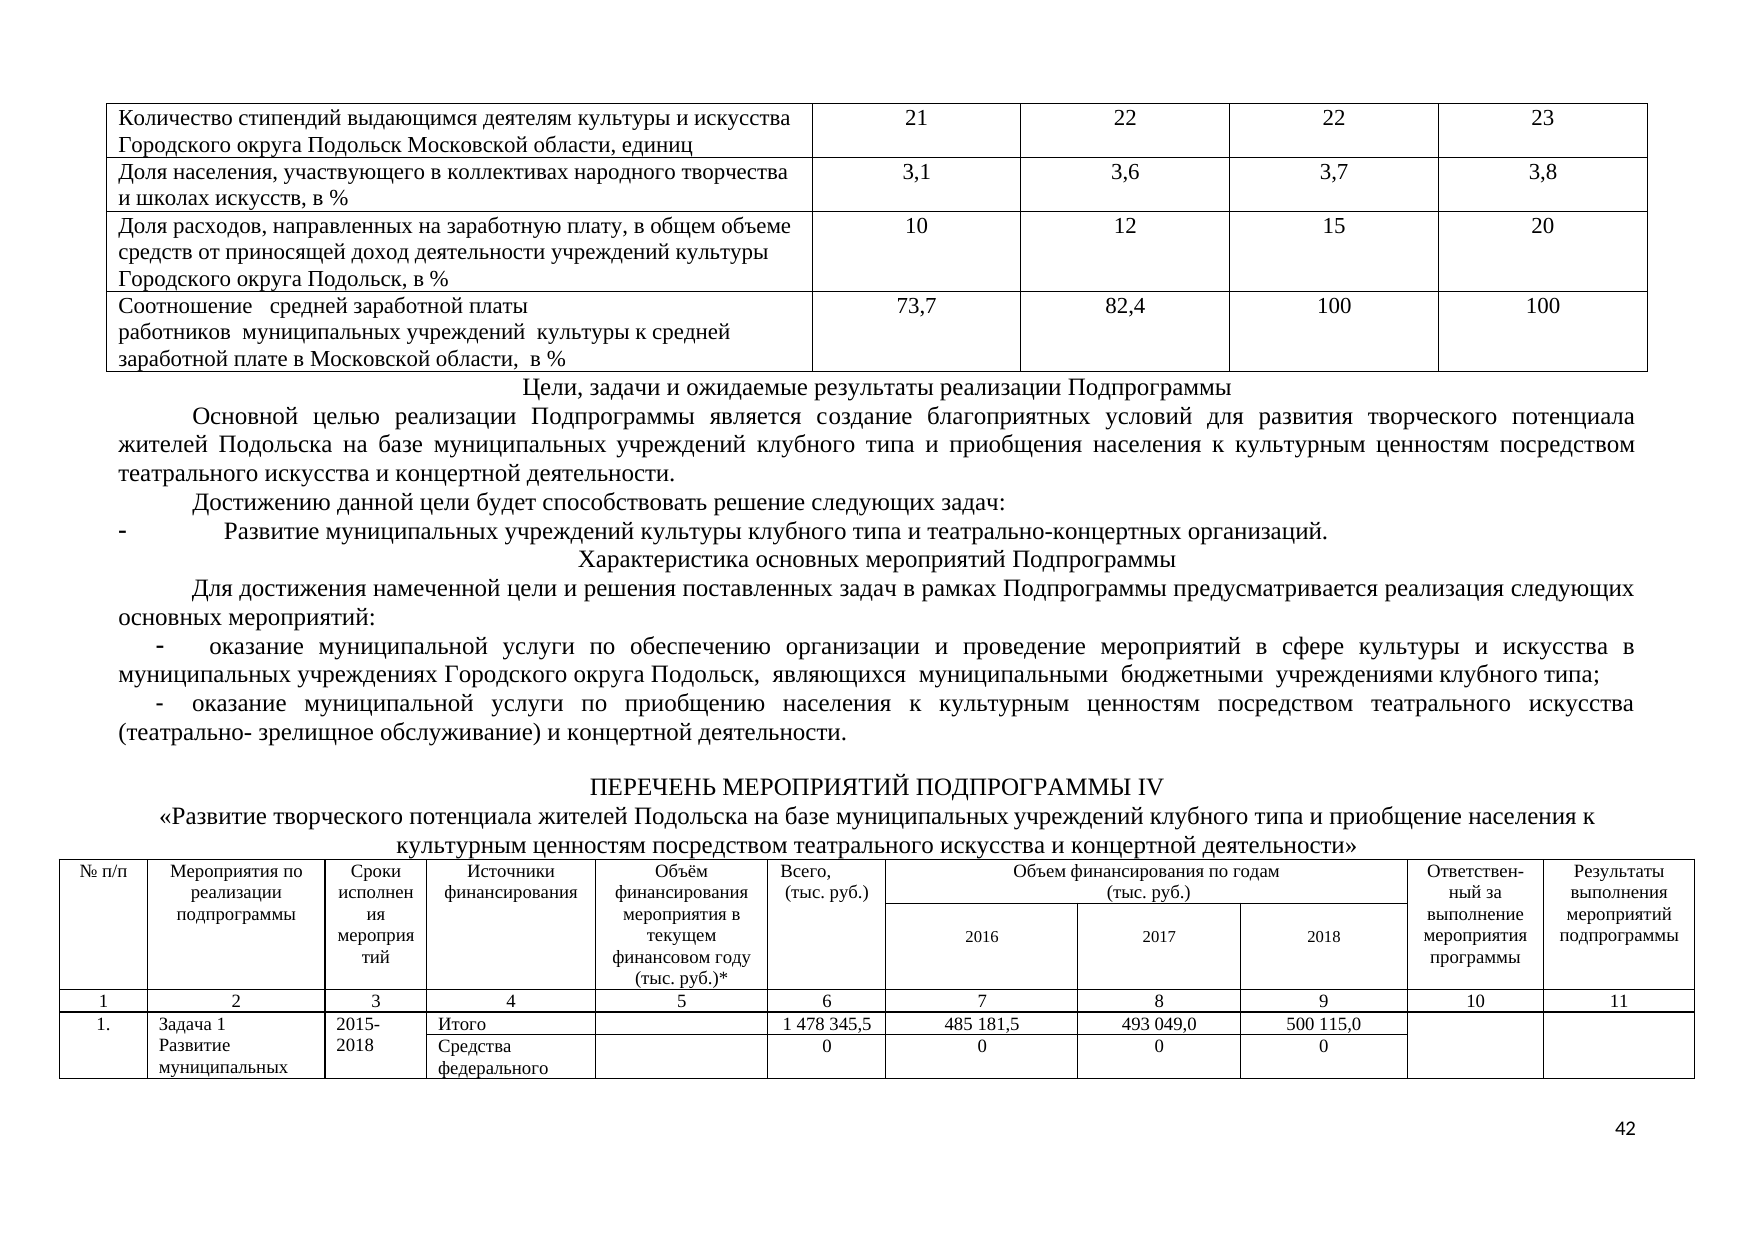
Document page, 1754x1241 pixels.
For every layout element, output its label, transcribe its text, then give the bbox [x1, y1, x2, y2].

table_cell 21 [813, 104, 1020, 157]
table_cell 2 [148, 990, 324, 1011]
table_header Сроки исполнения мероприятий [326, 860, 426, 989]
table_cell 5 [596, 990, 767, 1011]
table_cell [427, 1035, 595, 1078]
table_cell 4 [427, 990, 595, 1011]
table_cell 12 [1021, 212, 1229, 291]
table_cell Итого [427, 1013, 595, 1034]
table_cell 0 [768, 1035, 885, 1078]
text Характеристика основных мероприятий Подпрограммы [118, 544, 1636, 573]
table_cell [596, 1035, 767, 1078]
table_header Объём финансирования мероприятия в текущем финансовом году (тыс. руб.)* [596, 860, 767, 989]
table_cell 6 [768, 990, 885, 1011]
table_cell [1544, 1013, 1694, 1078]
table_cell 20 [1439, 212, 1647, 291]
table_cell 493 049,0 [1078, 1013, 1240, 1034]
table_header Ответствен-ный за выполнение мероприятия программы [1408, 860, 1543, 989]
table_header Результаты выполнения мероприятий подпрограммы [1544, 860, 1694, 989]
table_cell 3,7 [1230, 158, 1438, 211]
table_cell 82,4 [1021, 292, 1229, 371]
table_cell 500 115,0 [1241, 1013, 1407, 1034]
table_cell Количество стипендий выдающимся деятелям культуры и искусства Городского округа Подольск Московской области, единиц [107, 104, 812, 157]
text Цели, задачи и ожидаемые результаты реализации Подпрограммы [118, 372, 1636, 401]
table_cell 100 [1439, 292, 1647, 371]
table_cell 0 [1241, 1035, 1407, 1078]
text ПЕРЕЧЕНЬ МЕРОПРИЯТИЙ ПОДПРОГРАММЫ IV [118, 772, 1636, 801]
table_cell 11 [1544, 990, 1694, 1011]
text Для достижения намеченной цели и решения поставленных задач в рамках Подпрограммы предусматривается реализация следующих основных мероприятий: [118, 573, 1636, 631]
table_cell 2016 [886, 904, 1077, 989]
table_cell 3,1 [813, 158, 1020, 211]
table_cell 10 [813, 212, 1020, 291]
table_cell Соотношение средней заработной платы работников муниципальных учреждений культуры к средней заработной плате в Московской области, в % [107, 292, 812, 371]
table_cell 1 478 345,5 [768, 1013, 885, 1034]
text Достижению данной цели будет способствовать решение следующих задач: [118, 487, 1636, 516]
table_header Объем финансирования по годам (тыс. руб.) [886, 860, 1407, 903]
table_header № п/п [60, 860, 147, 989]
table_cell 2018 [1241, 904, 1407, 989]
table_cell 15 [1230, 212, 1438, 291]
table_cell 1. [60, 1013, 147, 1078]
table_cell 10 [1408, 990, 1543, 1011]
table_cell 0 [886, 1035, 1077, 1078]
table_cell 73,7 [813, 292, 1020, 371]
table_cell 22 [1021, 104, 1229, 157]
table_cell Задача 1 Развитие муниципальных учреждений культуры клубного типа и театрально-концертных организаций. [148, 1013, 324, 1078]
table_cell 100 [1230, 292, 1438, 371]
table_cell 7 [886, 990, 1077, 1011]
table_cell [596, 1013, 767, 1034]
list Развитие муниципальных учреждений культуры клубного типа и театрально-концертных организаций. [118, 516, 1636, 544]
list оказание муниципальной услуги по приобщению населения к культурным ценностям посредством театрального искусства (театрально- зрелищное обслуживание) и концертной деятельности. [118, 688, 1636, 746]
table_cell 485 181,5 [886, 1013, 1077, 1034]
table_cell 3,6 [1021, 158, 1229, 211]
table_cell 1 [60, 990, 147, 1011]
table_cell 23 [1439, 104, 1647, 157]
table_cell 3,8 [1439, 158, 1647, 211]
table_cell 0 [1078, 1035, 1240, 1078]
table_cell 22 [1230, 104, 1438, 157]
table_header Мероприятия по реализации подпрограммы [148, 860, 324, 989]
list оказание муниципальной услуги по обеспечению организации и проведение мероприятий в сфере культуры и искусства в муниципальных учреждениях Городского округа Подольск, являющихся муниципальными бюджетными учреждениями клубного типа; [118, 631, 1636, 688]
table_cell [1408, 1013, 1543, 1078]
text «Развитие творческого потенциала жителей Подольска на базе муниципальных учреждений клубного типа и приобщение населения к культурным ценностям посредством театрального искусства и концертной деятельности» [118, 801, 1636, 858]
text Основной целью реализации Подпрограммы является создание благоприятных условий для развития творческого потенциала жителей Подольска на базе муниципальных учреждений клубного типа и приобщения населения к культурным ценностям посредством театрального искусства и концертной деятельности. [118, 401, 1636, 487]
table_cell 3 [326, 990, 426, 1011]
table_cell 9 [1241, 990, 1407, 1011]
table_cell Доля населения, участвующего в коллективах народного творчества и школах искусств, в % [107, 158, 812, 211]
table_cell Доля расходов, направленных на заработную плату, в общем объеме средств от приносящей доход деятельности учреждений культуры Городского округа Подольск, в % [107, 212, 812, 291]
table_cell 2017 [1078, 904, 1240, 989]
table_header Источники финансирования [427, 860, 595, 989]
table_header Всего, (тыс. руб.) [768, 860, 885, 989]
table_cell 2015-2018 [326, 1013, 426, 1078]
table_cell 8 [1078, 990, 1240, 1011]
